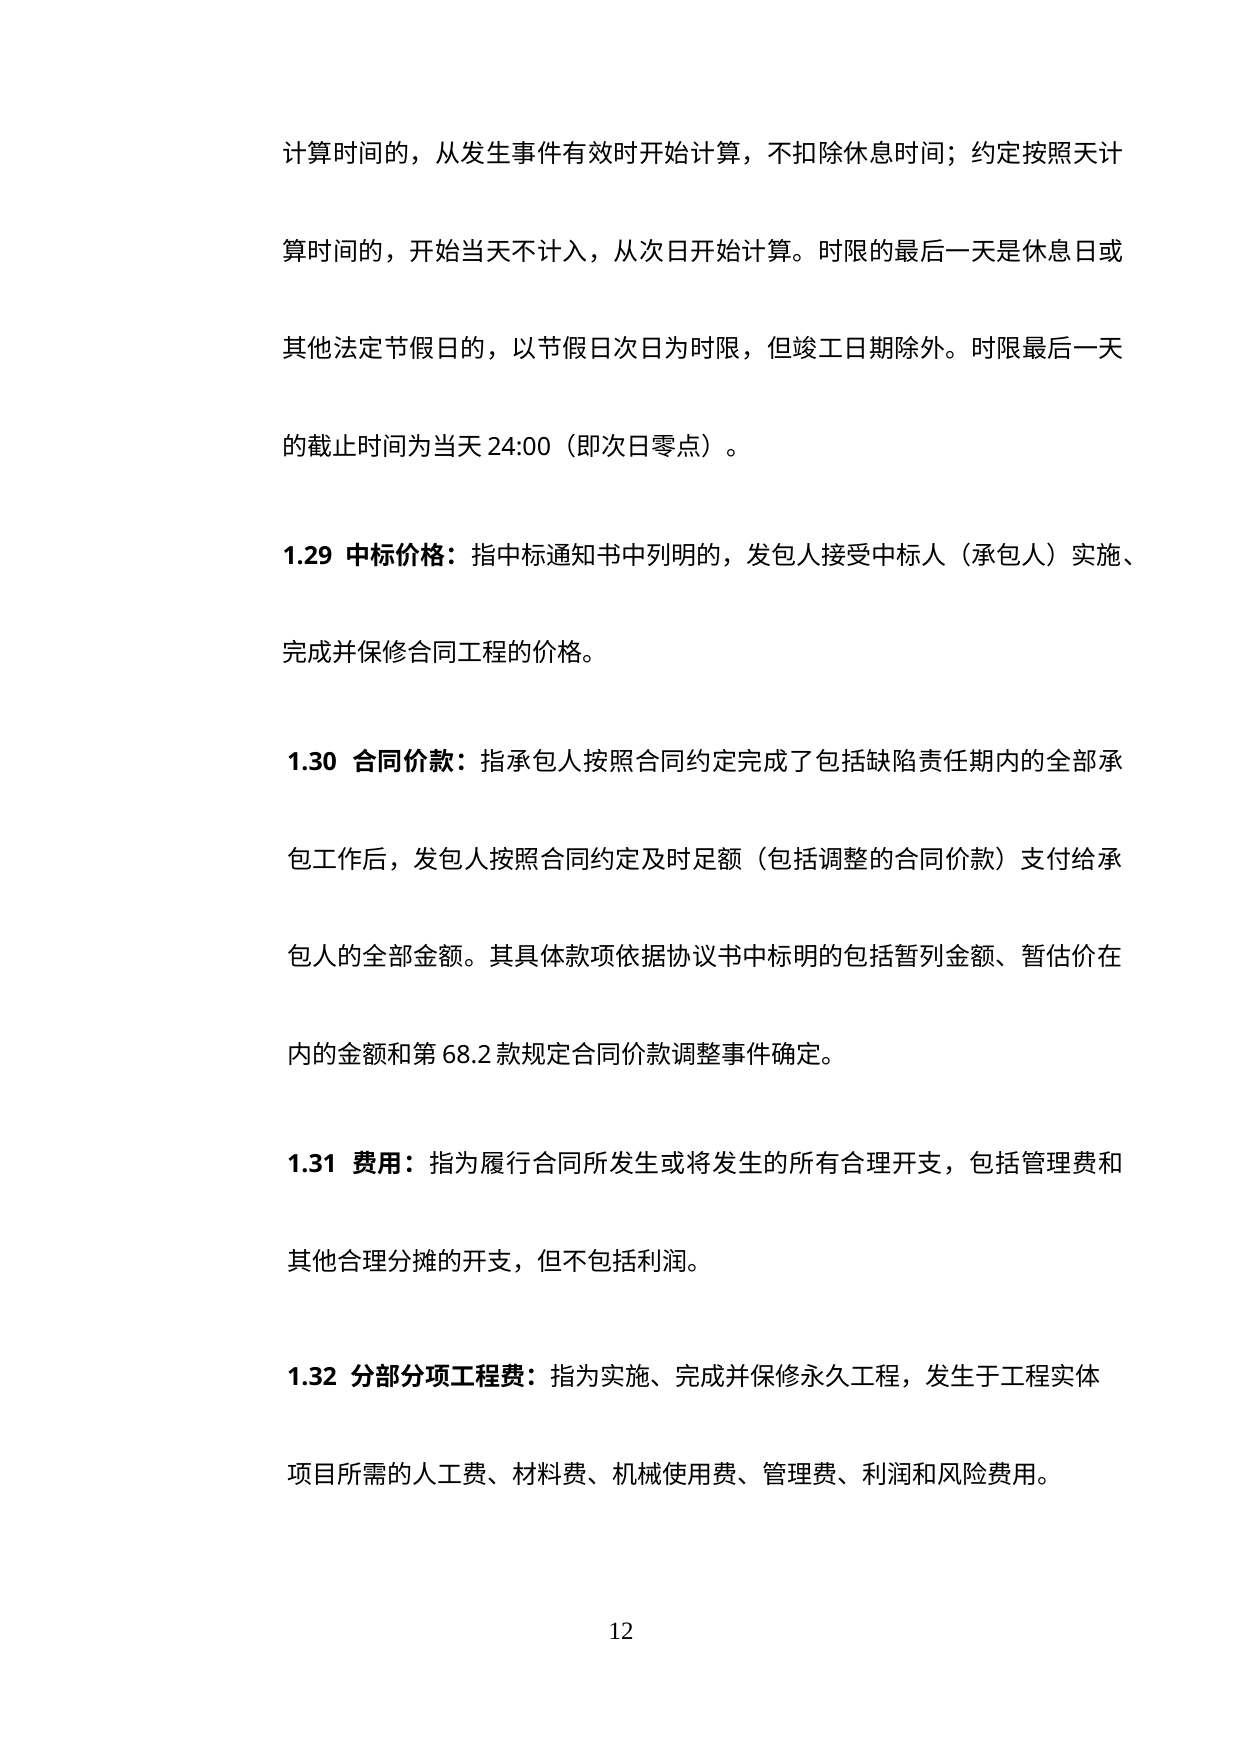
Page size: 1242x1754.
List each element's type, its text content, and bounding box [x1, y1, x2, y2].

text 1.30 合同价款：指承包人按照合同约定完成了包括缺陷责任期内的全部承包工作后，发包人按照合同约定及时足额（包括调整的合同价款）支付给承包人的全部金额。其具体款项依据协议书中标明的包括暂列金额、暂估价在内的金额和第68.2款规定合同价款调整事件确定。 [287, 727, 1123, 1085]
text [282, 119, 1123, 477]
text 1.29 中标价格：指中标通知书中列明的，发包人接受中标人（承包人）实施、完成并保修合同工程的价格。 [282, 521, 1123, 683]
text 1.32 分部分项工程费：指为实施、完成并保修永久工程，发生于工程实体项目所需的人工费、材料费、机械使用费、管理费、利润和风险费用。 [287, 1342, 1123, 1505]
text 1.31 费用：指为履行合同所发生或将发生的所有合理开支，包括管理费和其他合理分摊的开支，但不包括利润。 [287, 1129, 1123, 1292]
